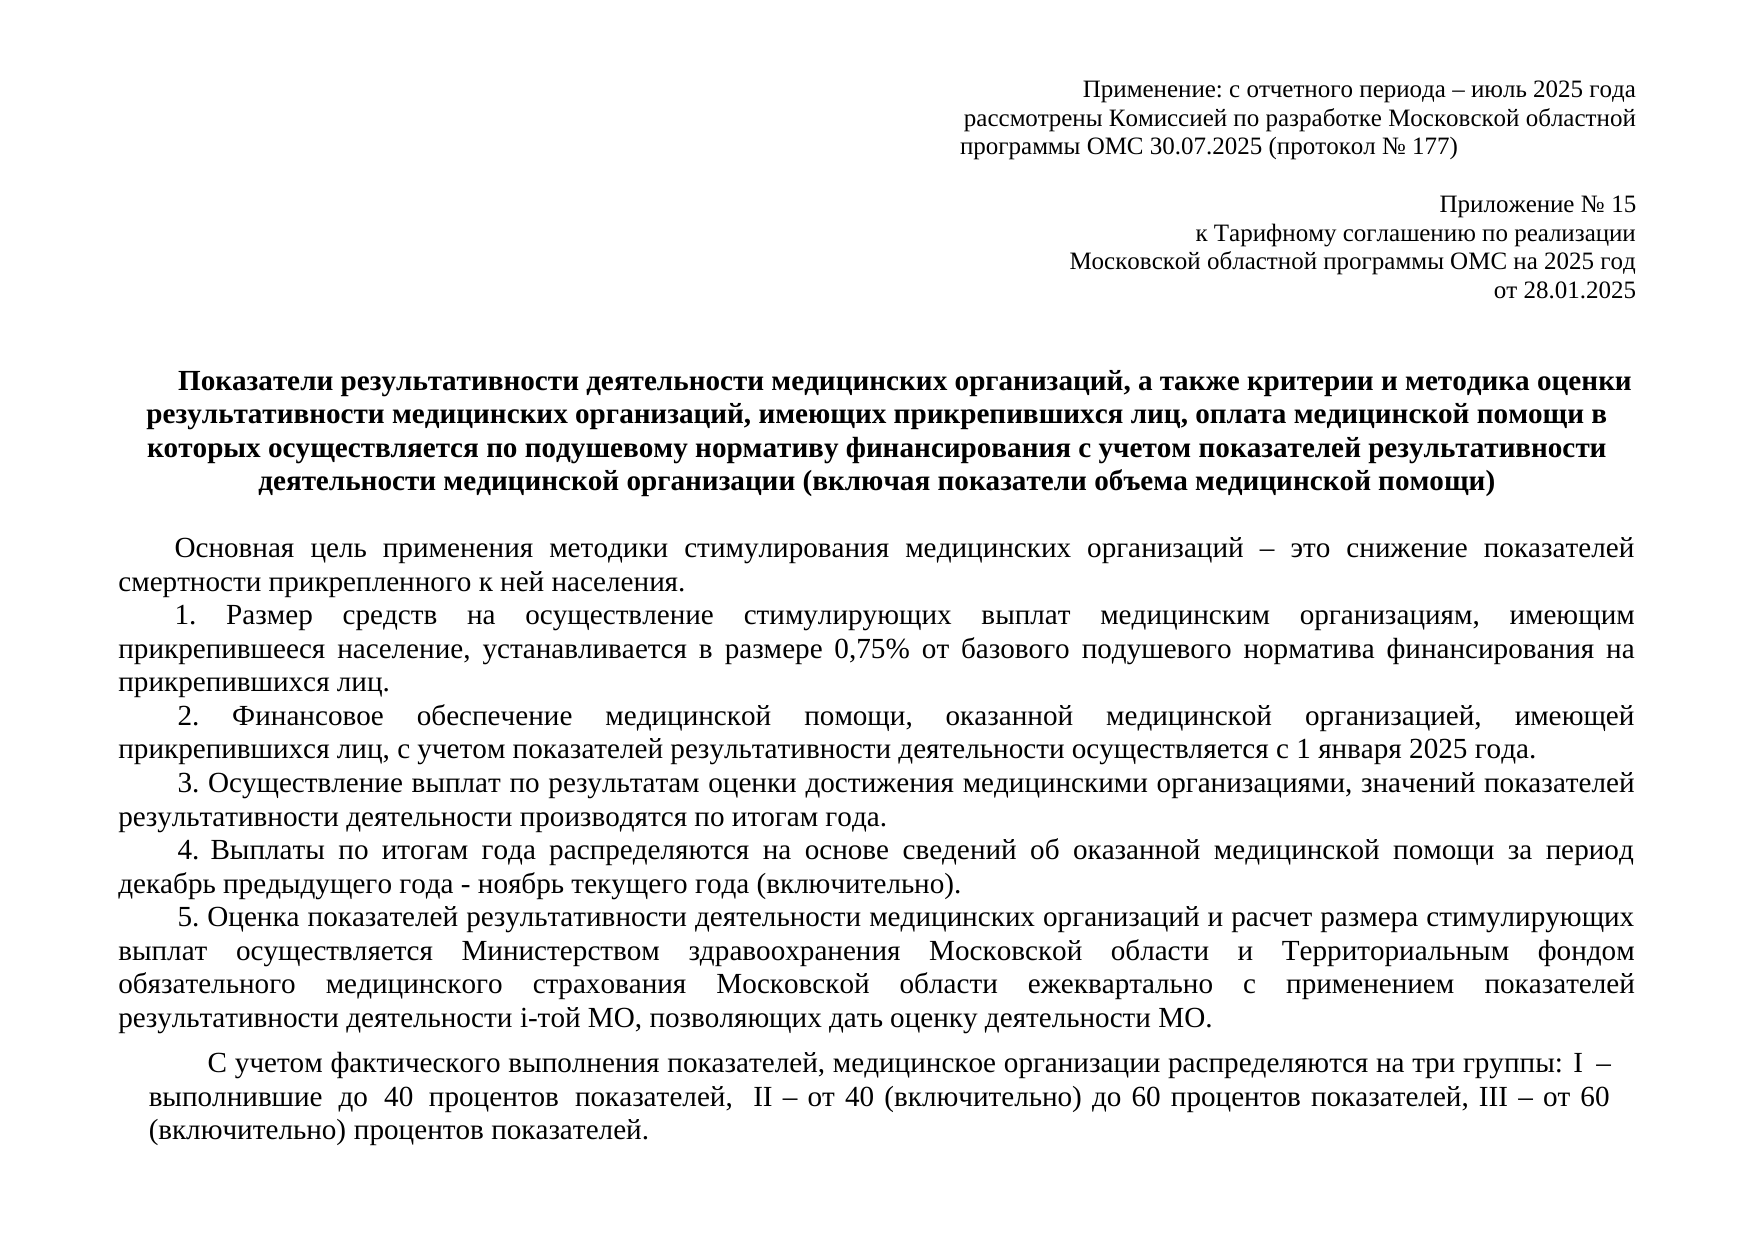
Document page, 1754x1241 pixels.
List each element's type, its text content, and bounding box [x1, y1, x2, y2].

text Показатели результативности деятельности медицинских организаций, а также критерии и методика оценки результативности медицинских организаций, имеющих прикрепившихся лиц, оплата медицинской помощи в которых осуществляется по подушевому нормативу финансирования с учетом показателей результативности деятельности медицинской организации (включая показатели объема медицинской помощи) [118, 363, 1636, 497]
text рассмотрены Комиссией по разработке Московской областной [118, 103, 1636, 131]
text 5. Оценка показателей результативности деятельности медицинских организаций и расчет размера стимулирующих выплат осуществляется Министерством здравоохранения Московской области и Территориальным фондом обязательного медицинского страхования Московской области ежеквартально с применением показателей результативности деятельности i-той МО, позволяющих дать оценку деятельности МО. [118, 899, 1636, 1033]
text Применение: с отчетного периода – июль 2025 года [118, 74, 1636, 103]
text 4. Выплаты по итогам года распределяются на основе сведений об оказанной медицинской помощи за период декабрь предыдущего года - ноябрь текущего года (включительно). [118, 832, 1636, 899]
text 3. Осуществление выплат по результатам оценки достижения медицинскими организациями, значений показателей результативности деятельности производятся по итогам года. [118, 765, 1636, 832]
text С учетом фактического выполнения показателей, медицинское организации распределяются на три группы: I – выполнившие до 40 процентов показателей, II – от 40 (включительно) до 60 процентов показателей, III – от 60 (включительно) процентов показателей. [148, 1045, 1611, 1146]
text от 28.01.2025 [118, 275, 1636, 304]
text Приложение № 15 [118, 189, 1636, 218]
text 1. Размер средств на осуществление стимулирующих выплат медицинским организациям, имеющим прикрепившееся население, устанавливается в размере 0,75% от базового подушевого норматива финансирования на прикрепившихся лиц. [118, 597, 1636, 698]
text к Тарифному соглашению по реализации [118, 218, 1636, 246]
text Московской областной программы ОМС на 2025 год [118, 246, 1636, 275]
text Основная цель применения методики стимулирования медицинских организаций – это снижение показателей смертности прикрепленного к ней населения. [118, 530, 1636, 597]
text программы ОМС 30.07.2025 (протокол № 177) [118, 131, 1636, 189]
text 2. Финансовое обеспечение медицинской помощи, оказанной медицинской организацией, имеющей прикрепившихся лиц, с учетом показателей результативности деятельности осуществляется с 1 января 2025 года. [118, 698, 1636, 765]
